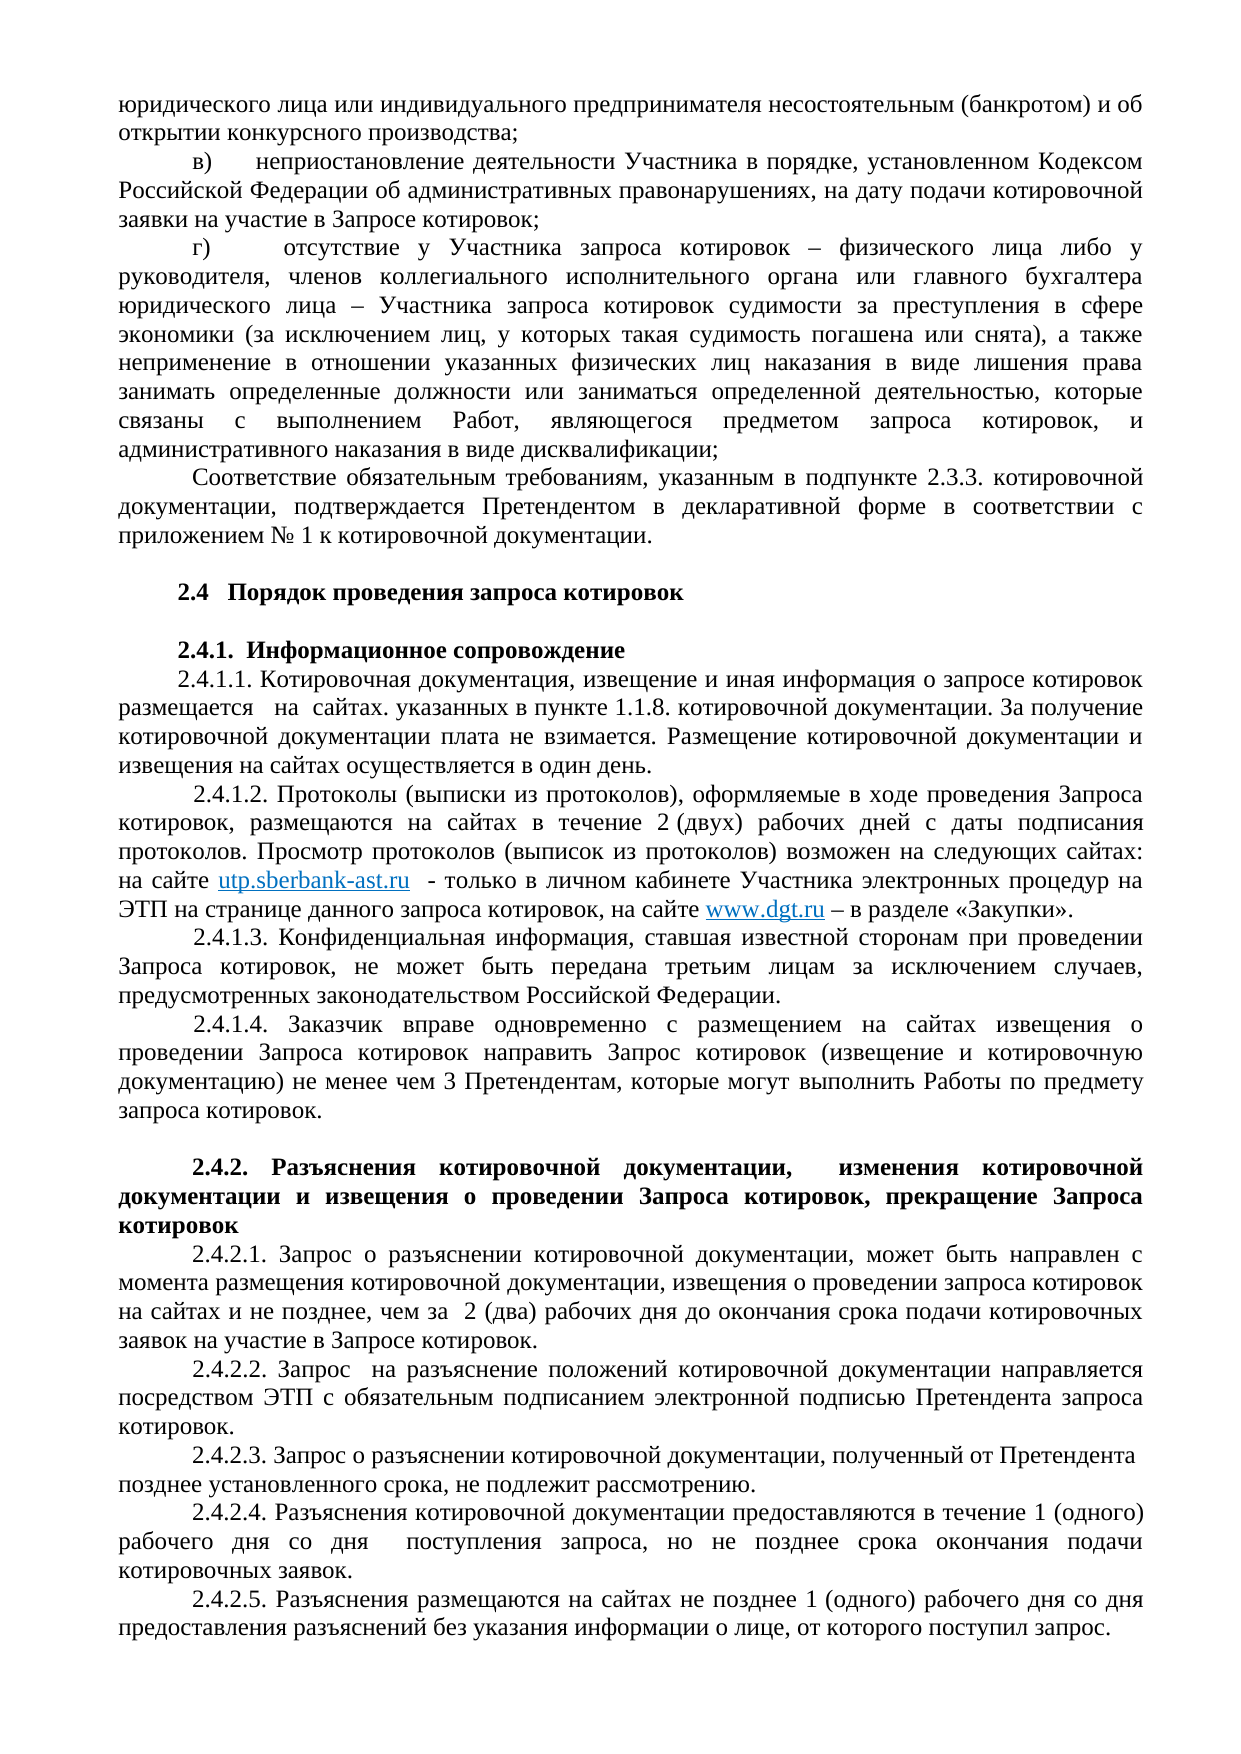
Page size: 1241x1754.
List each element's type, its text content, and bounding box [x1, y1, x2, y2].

subtitle 2.4 Порядок проведения запроса котировок [118, 577, 1144, 606]
text 2.4.1.2. Протоколы (выписки из протоколов), оформляемые в ходе проведения Запроса котировок, размещаются на сайтах в течение 2 (двух) рабочих дней с даты подписания протоколов. Просмотр протоколов (выписок из протоколов) возможен на следующих сайтах: на сайте utp.sberbank-ast.ru - только в личном кабинете Участника электронных процедур на ЭТП на странице данного запроса котировок, на сайте www.dgt.ru – в разделе «Закупки». [118, 779, 1144, 922]
text 2.4.1.1. Котировочная документация, извещение и иная информация о запросе котировок размещается на сайтах. указанных в пункте 1.1.8. котировочной документации. За получение котировочной документации плата не взимается. Размещение котировочной документации и извещения на сайтах осуществляется в один день. [118, 664, 1144, 779]
subtitle 2.4.2. Разъяснения котировочной документации, изменения котировочной документации и извещения о проведении Запроса котировок, прекращение Запроса котировок [118, 1152, 1144, 1239]
text 2.4.1.3. Конфиденциальная информация, ставшая известной сторонам при проведении Запроса котировок, не может быть передана третьим лицам за исключением случаев, предусмотренных законодательством Российской Федерации. [118, 922, 1144, 1009]
text 2.4.2.3. Запрос о разъяснении котировочной документации, полученный от Претендента позднее установленного срока, не подлежит рассмотрению. [118, 1440, 1144, 1497]
text 2.4.2.1. Запрос о разъяснении котировочной документации, может быть направлен с момента размещения котировочной документации, извещения о проведении запроса котировок на сайтах и не позднее, чем за 2 (два) рабочих дня до окончания срока подачи котировочных заявок на участие в Запросе котировок. [118, 1239, 1144, 1354]
subtitle 2.4.1. Информационное сопровождение [177, 635, 1144, 664]
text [118, 89, 1144, 146]
text Соответствие обязательным требованиям, указанным в подпункте 2.3.3. котировочной документации, подтверждается Претендентом в декларативной форме в соответствии с приложением № 1 к котировочной документации. [118, 462, 1144, 549]
text 2.4.2.5. Разъяснения размещаются на сайтах не позднее 1 (одного) рабочего дня со дня предоставления разъяснений без указания информации о лице, от которого поступил запрос. [118, 1584, 1144, 1641]
text г) отсутствие у Участника запроса котировок – физического лица либо у руководителя, членов коллегиального исполнительного органа или главного бухгалтера юридического лица – Участника запроса котировок судимости за преступления в сфере экономики (за исключением лиц, у которых такая судимость погашена или снята), а также неприменение в отношении указанных физических лиц наказания в виде лишения права занимать определенные должности или заниматься определенной деятельностью, которые связаны с выполнением Работ, являющегося предметом запроса котировок, и административного наказания в виде дисквалификации; [118, 232, 1144, 462]
text в) неприостановление деятельности Участника в порядке, установленном Кодексом Российской Федерации об административных правонарушениях, на дату подачи котировочной заявки на участие в Запросе котировок; [118, 146, 1144, 232]
text 2.4.2.4. Разъяснения котировочной документации предоставляются в течение 1 (одного) рабочего дня со дня поступления запроса, но не позднее срока окончания подачи котировочных заявок. [118, 1497, 1144, 1584]
text 2.4.1.4. Заказчик вправе одновременно с размещением на сайтах извещения о проведении Запроса котировок направить Запрос котировок (извещение и котировочную документацию) не менее чем 3 Претендентам, которые могут выполнить Работы по предмету запроса котировок. [118, 1009, 1144, 1124]
text 2.4.2.2. Запрос на разъяснение положений котировочной документации направляется посредством ЭТП с обязательным подписанием электронной подписью Претендента запроса котировок. [118, 1354, 1144, 1440]
